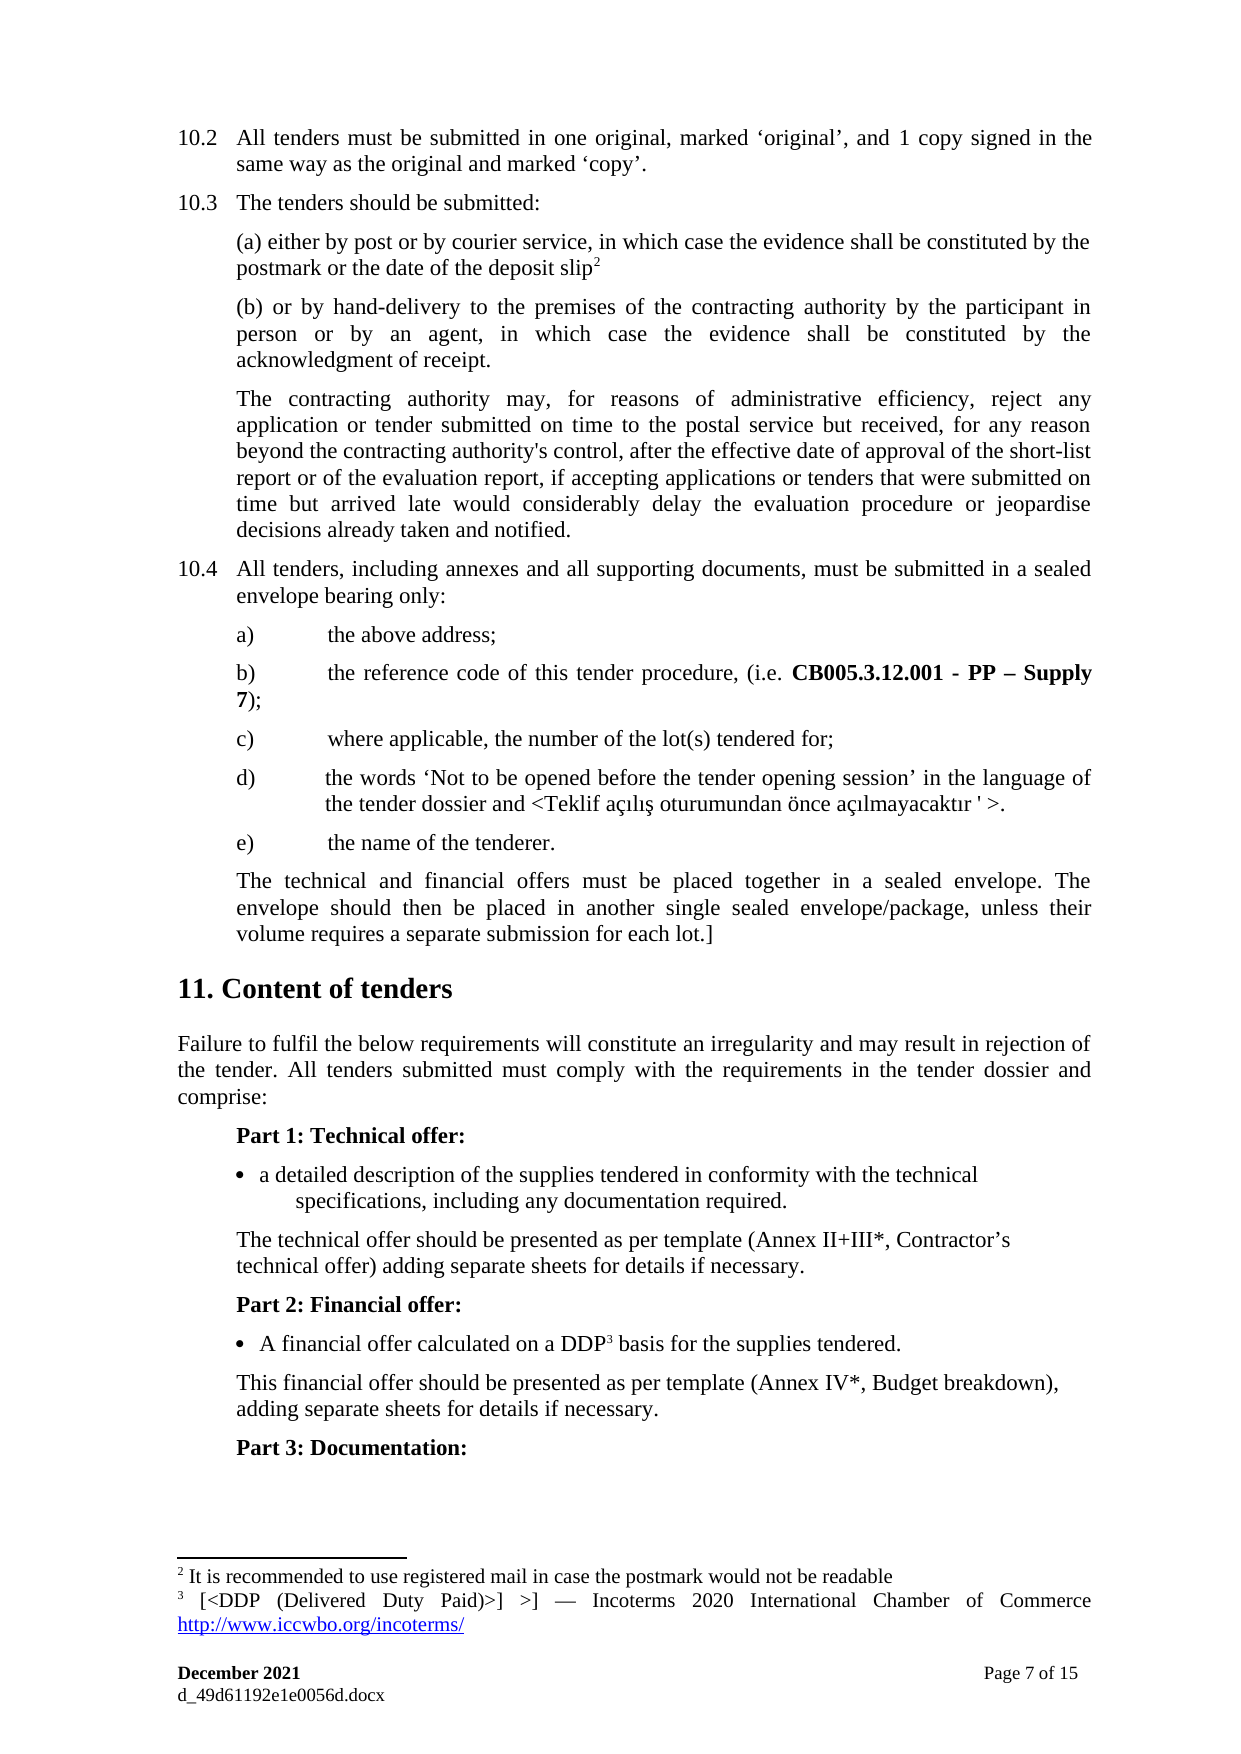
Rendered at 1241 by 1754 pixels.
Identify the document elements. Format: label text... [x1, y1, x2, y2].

text The technical offer should be presented as per template (Annex II+III*, Contractor’s technical offer) adding separate sheets for details if necessary. [236, 1226, 1092, 1278]
subtitle 10.2 All tenders must be submitted in one original, marked ‘original’, and 1 copy signed in the same way as the original and marked ‘copy’. [177, 124, 1092, 177]
text Part 1: Technical offer: [236, 1122, 1092, 1148]
subtitle 10.3 The tenders should be submitted: [177, 189, 1092, 216]
subtitle The technical and financial offers must be placed together in a sealed envelope. The envelope should then be placed in another single sealed envelope/package, unless their volume requires a separate submission for each lot.] [236, 868, 1092, 947]
text Failure to fulfil the below requirements will constitute an irregularity and may result in rejection of the tender. All tenders submitted must comply with the requirements in the tender dossier and comprise: [177, 1030, 1092, 1109]
subtitle d) the words ‘Not to be opened before the tender opening session’ in the language of the tender dossier and <Teklif açılış oturumundan önce açılmayacaktır ' >. [236, 763, 1092, 816]
subtitle c) where applicable, the number of the lot(s) tendered for; [236, 725, 1092, 751]
subtitle (a) either by post or by courier service, in which case the evidence shall be constituted by the postmark or the date of the deposit slip [177, 228, 1092, 281]
subtitle a) the above address; [236, 621, 1092, 647]
subtitle 11. Content of tenders [177, 972, 1092, 1005]
text Part 3: Documentation: [236, 1434, 1092, 1460]
subtitle 10.4 All tenders, including annexes and all supporting documents, must be submitted in a sealed envelope bearing only: [177, 555, 1092, 608]
subtitle a detailed description of the supplies tendered in conformity with the technical specifications, including any documentation required. [236, 1161, 1092, 1213]
text This financial offer should be presented as per template (Annex IV*, Budget breakdown), adding separate sheets for details if necessary. [236, 1369, 1092, 1421]
subtitle e) the name of the tenderer. [236, 829, 1092, 855]
subtitle A financial offer calculated on a DDP basis for the supplies tendered. [236, 1330, 1092, 1356]
subtitle (b) or by hand-delivery to the premises of the contracting authority by the participant in person or by an agent, in which case the evidence shall be constituted by the acknowledgment of receipt. [177, 293, 1092, 372]
subtitle b) the reference code of this tender procedure, (i.e. CB005.3.12.001 - PP – Supply 7); [236, 659, 1092, 712]
subtitle The contracting authority may, for reasons of administrative efficiency, reject any application or tender submitted on time to the postal service but received, for any reason beyond the contracting authority's control, after the effective date of approval of the short-list report or of the evaluation report, if accepting applications or tenders that were submitted on time but arrived late would considerably delay the evaluation procedure or jeopardise decisions already taken and notified. [236, 385, 1092, 543]
text Part 2: Financial offer: [236, 1291, 1092, 1317]
